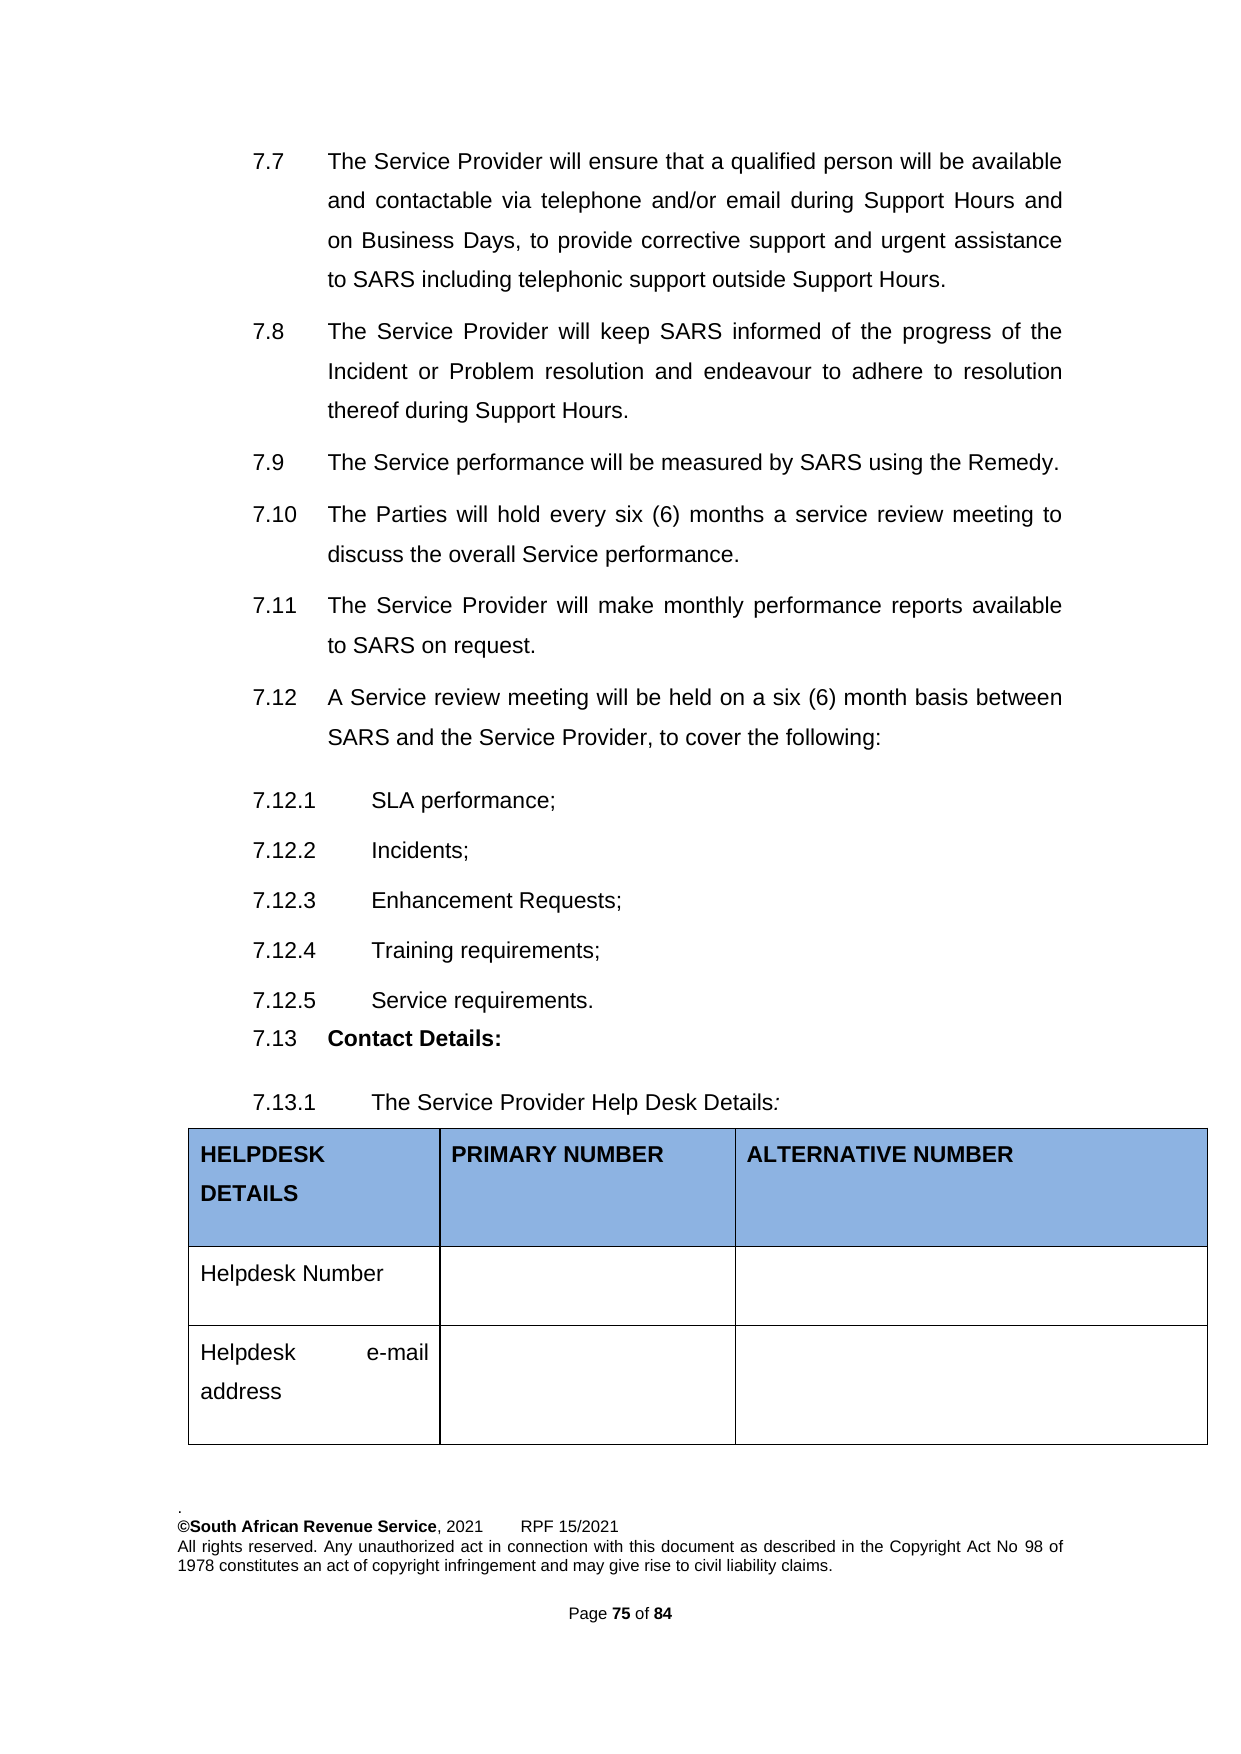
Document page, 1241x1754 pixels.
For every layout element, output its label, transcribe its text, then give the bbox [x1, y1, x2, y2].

list The Service Provider will ensure that a qualified person will be available and contactable via telephone and/or email during Support Hours and on Business Days, to provide corrective support and urgent assistance to SARS including telephonic support outside Support Hours. [252, 148, 1063, 292]
table_header Helpdesk details [189, 1129, 439, 1246]
list Service requirements. [252, 975, 1063, 1013]
list The Service performance will be measured by SARS using the Remedy. [252, 449, 1063, 475]
list The Service Provider will make monthly performance reports available to SARS on request. [252, 592, 1063, 658]
list SLA performance; [252, 775, 1063, 813]
table_header Alternative Number [736, 1129, 1207, 1246]
table_cell [441, 1326, 735, 1444]
table_cell [441, 1247, 735, 1325]
list Enhancement Requests; [252, 875, 1063, 913]
list The Parties will hold every six (6) months a service review meeting to discuss the overall Service performance. [252, 501, 1063, 567]
list Incidents; [252, 825, 1063, 863]
list Contact Details: [252, 1025, 1063, 1052]
list The Service Provider Help Desk Details: [252, 1077, 1063, 1115]
list A Service review meeting will be held on a six (6) month basis between SARS and the Service Provider, to cover the following: [252, 684, 1063, 750]
table_header Primary Number [441, 1129, 735, 1246]
list The Service Provider will keep SARS informed of the progress of the Incident or Problem resolution and endeavour to adhere to resolution thereof during Support Hours. [252, 318, 1063, 423]
table_cell [736, 1247, 1207, 1325]
table_cell [736, 1326, 1207, 1444]
table_cell Helpdesk e-mail address [189, 1326, 439, 1444]
list Training requirements; [252, 925, 1063, 963]
table_cell Helpdesk Number [189, 1247, 439, 1325]
